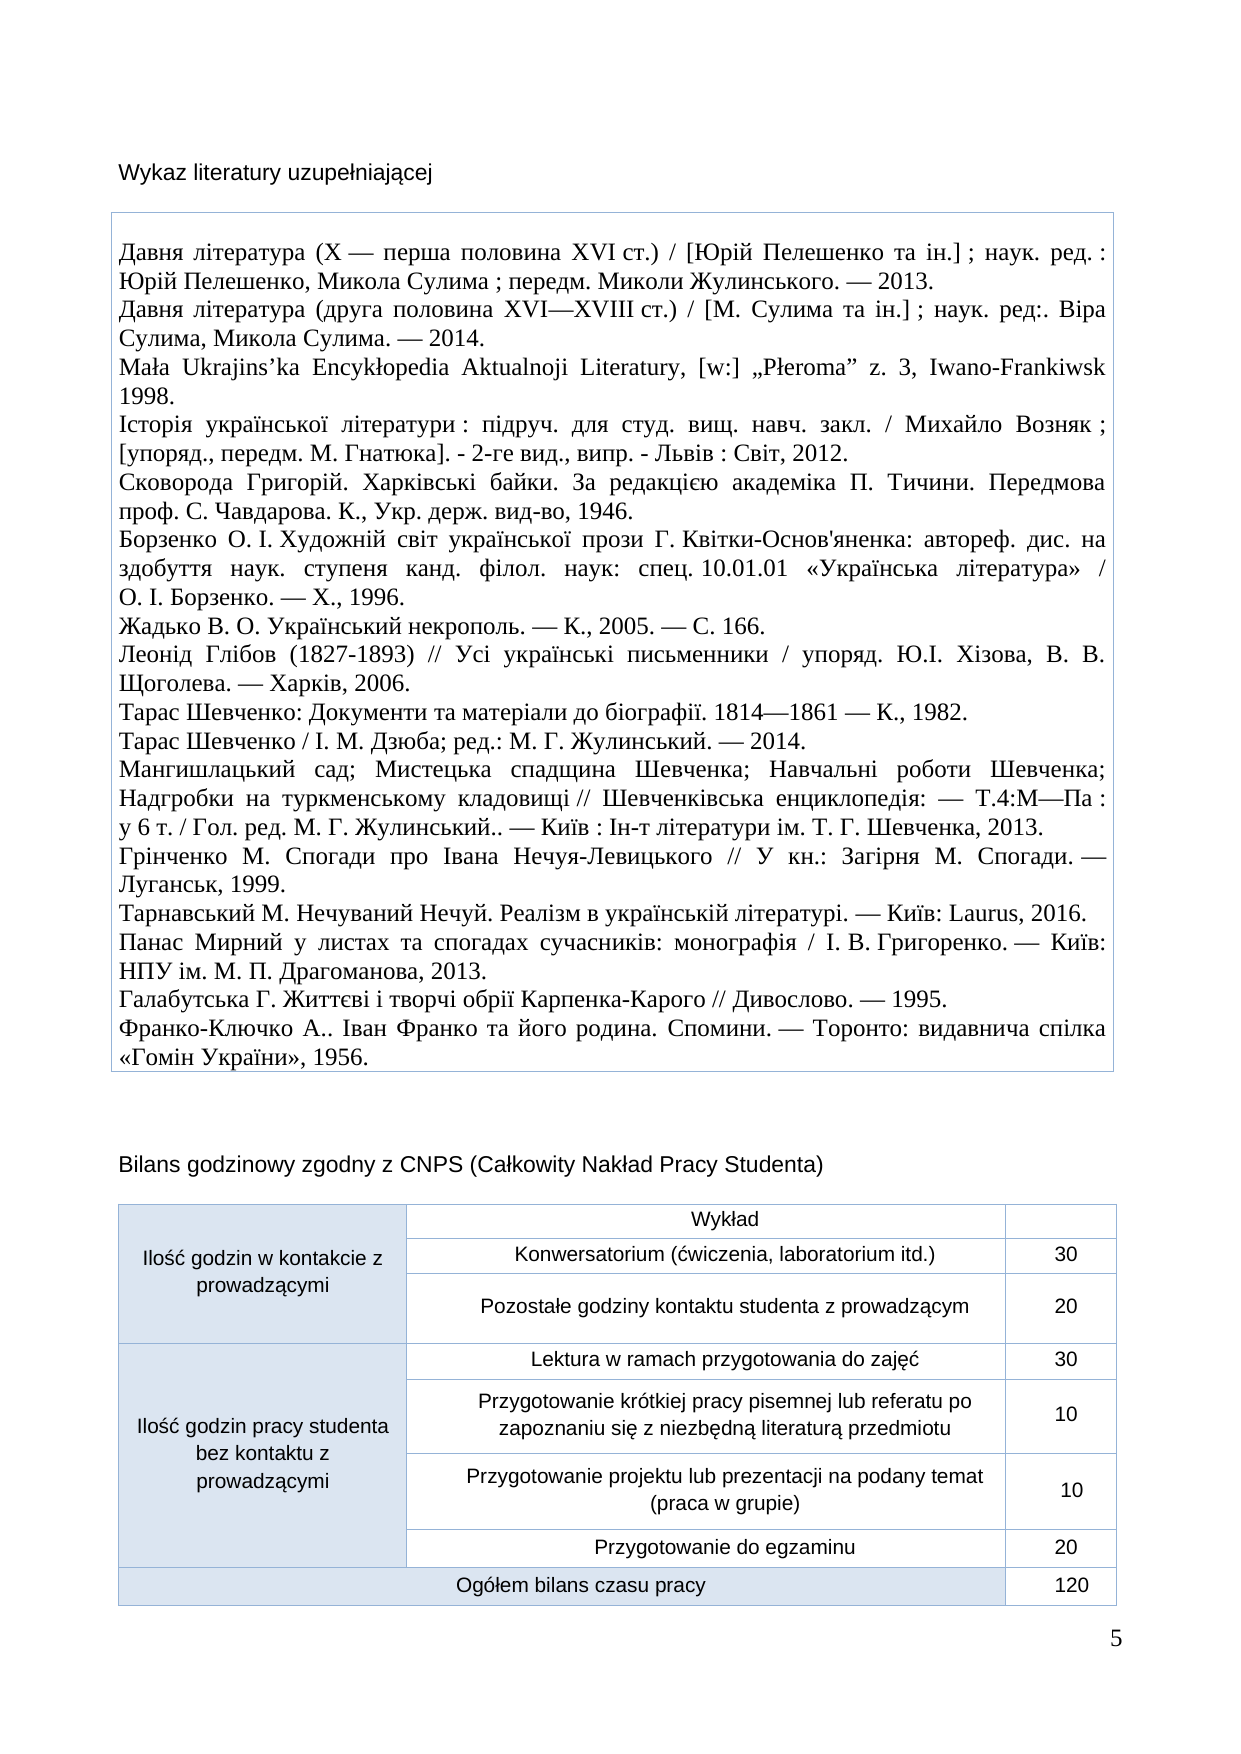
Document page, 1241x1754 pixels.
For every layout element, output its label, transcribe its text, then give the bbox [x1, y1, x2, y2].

table_cell 10 [1006, 1380, 1116, 1453]
table_cell 30 [1006, 1239, 1116, 1273]
text Bilans godzinowy zgodny z CNPS (Całkowity Nakład Pracy Studenta) [118, 1151, 1122, 1177]
table_cell Pozostałe godziny kontaktu studenta z prowadzącym [407, 1274, 1005, 1343]
table_header Давня література (Х — перша половина ХVI ст.) / [Юрій Пелешенко та ін.] ; наук. ред. : Юрій Пелешенко, Микола Сулима ; передм. Миколи Жулинського. — 2013. Давня література (друга половина XVI—XVIII ст.) / [М. Сулима та ін.] ; наук. ред:. Віра Сулима, Микола Сулима. — 2014. Mała Ukrajins’ka Encykłopedia Aktualnoji Literatury, [w:] „Płeroma” z. 3, Iwano-Frankiwsk 1998. Історія української літератури : підруч. для студ. вищ. навч. закл. / Михайло Возняк ; [упоряд., передм. М. Гнатюка]. - 2-ге вид., випр. - Львів : Світ, 2012. Сковорода Григорій. Харківські байки. За редакцією академіка П. Тичини. Передмова проф. С. Чавдарова. К., Укр. держ. вид-во, 1946. Борзенко О. І. Художній світ української прози Г. Квітки-Основ'яненка: автореф. дис. на здобуття наук. ступеня канд. філол. наук: спец. 10.01.01 «Українська література» / О. І. Борзенко. — Х., 1996. Жадько В. О. Український некрополь. — К., 2005. — С. 166. Леонід Глібов (1827-1893) // Усі українські письменники / упоряд. Ю.І. Хізова, В. В. Щоголева. — Харків, 2006. Тарас Шевченко: Документи та матеріали до біографії. 1814—1861 — К., 1982. Тарас Шевченко / І. М. Дзюба; ред.: М. Г. Жулинський. — 2014. Мангишлацький сад; Мистецька спадщина Шевченка; Навчальні роботи Шевченка; Надгробки на туркменському кладовищі // Шевченківська енциклопедія: — Т.4:М—Па : у 6 т. / Гол. ред. М. Г. Жулинський.. — Київ : Ін-т літератури ім. Т. Г. Шевченка, 2013. Грінченко М. Спогади про Івана Нечуя-Левицького // У кн.: Загірня М. Спогади. — Луганськ, 1999. Тарнавський М. Нечуваний Нечуй. Реалізм в українській літературі. — Київ: Laurus, 2016. Панас Мирний у листах та спогадах сучасників: монографія / І. В. Григоренко. — Київ: НПУ ім. М. П. Драгоманова, 2013. Галабутська Г. Життєві і творчі обрії Карпенка-Карого // Дивослово. — 1995. Франко-Ключко А.. Іван Франко та його родина. Спомини. — Торонто: видавнича спілка «Гомін України», 1956. [112, 213, 1113, 1071]
table_cell 120 [1006, 1568, 1116, 1605]
table_cell Ogółem bilans czasu pracy [119, 1568, 1005, 1605]
table_header Wykład [407, 1205, 1005, 1238]
table_cell Przygotowanie do egzaminu [407, 1530, 1005, 1567]
table_cell 20 [1006, 1530, 1116, 1567]
table_header [1006, 1205, 1116, 1238]
table_cell 10 [1006, 1454, 1116, 1529]
table_cell 30 [1006, 1344, 1116, 1379]
table_header Ilość godzin w kontakcie z prowadzącymi [119, 1205, 406, 1343]
table_cell Lektura w ramach przygotowania do zajęć [407, 1344, 1005, 1379]
table_cell Konwersatorium (ćwiczenia, laboratorium itd.) [407, 1239, 1005, 1273]
table_cell Ilość godzin pracy studenta bez kontaktu z prowadzącymi [119, 1344, 406, 1567]
table_cell Przygotowanie krótkiej pracy pisemnej lub referatu po zapoznaniu się z niezbędną literaturą przedmiotu [407, 1380, 1005, 1453]
table_cell 20 [1006, 1274, 1116, 1343]
table_cell Przygotowanie projektu lub prezentacji na podany temat (praca w grupie) [407, 1454, 1005, 1529]
text Wykaz literatury uzupełniającej [118, 159, 1122, 186]
